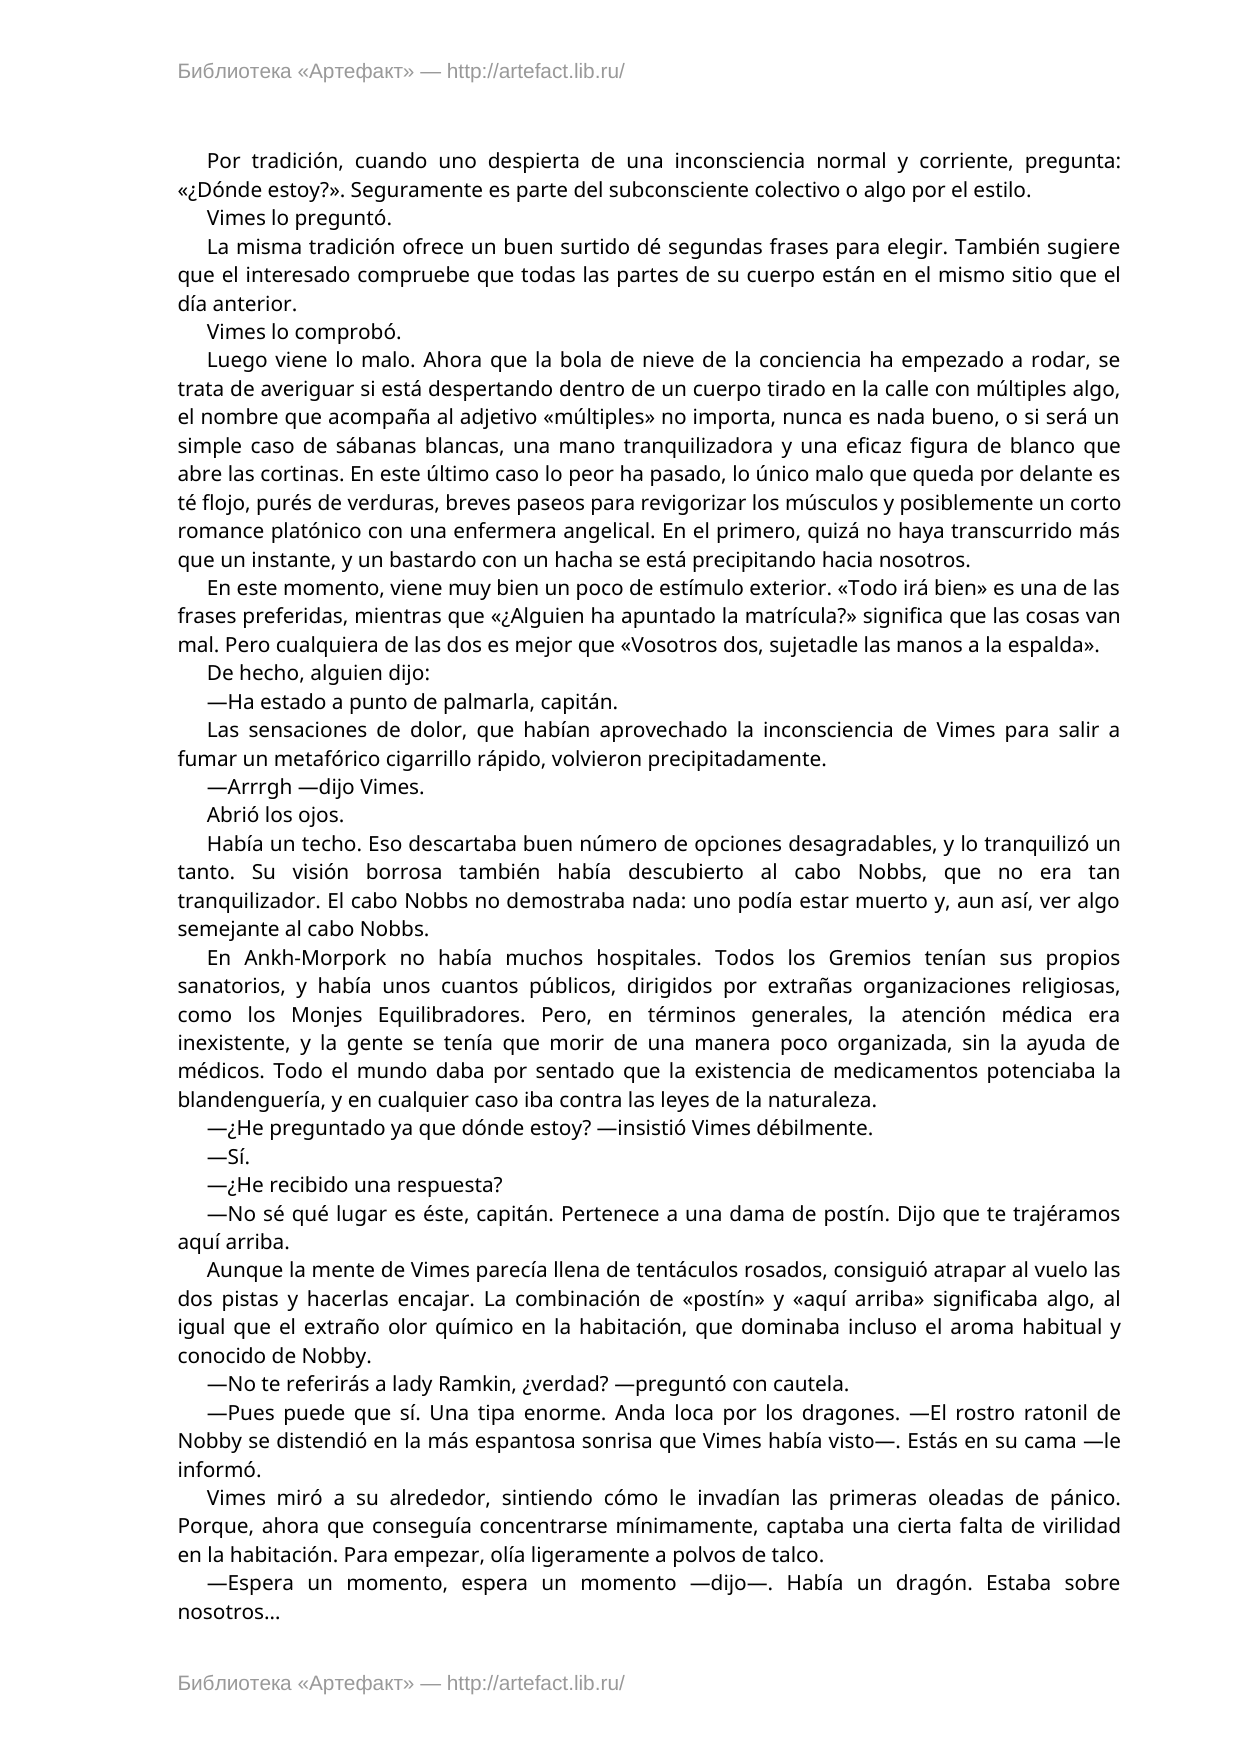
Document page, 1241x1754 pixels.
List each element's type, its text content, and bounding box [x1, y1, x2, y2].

text —¿He preguntado ya que dónde estoy? —insistió Vimes débilmente. [177, 1113, 1122, 1142]
text —Pues puede que sí. Una tipa enorme. Anda loca por los dragones. —El rostro ratonil de Nobby se distendió en la más espantosa sonrisa que Vimes había visto—. Estás en su cama —le informó. [177, 1398, 1122, 1483]
text —Ha estado a punto de palmarla, capitán. [177, 687, 1122, 715]
text Por tradición, cuando uno despierta de una inconsciencia normal y corriente, pregunta: «¿Dónde estoy?». Seguramente es parte del subconsciente colectivo o algo por el estilo. [177, 147, 1122, 203]
text Vimes miró a su alrededor, sintiendo cómo le invadían las primeras oleadas de pánico. Porque, ahora que conseguía concentrarse mínimamente, captaba una cierta falta de virilidad en la habitación. Para empezar, olía ligeramente a polvos de talco. [177, 1483, 1122, 1568]
text Vimes lo comprobó. [177, 317, 1122, 346]
text En Ankh-Morpork no había muchos hospitales. Todos los Gremios tenían sus propios sanatorios, y había unos cuantos públicos, dirigidos por extrañas organizaciones religiosas, como los Monjes Equilibradores. Pero, en términos generales, la atención médica era inexistente, y la gente se tenía que morir de una manera poco organizada, sin la ayuda de médicos. Todo el mundo daba por sentado que la existencia de medicamentos potenciaba la blandenguería, y en cualquier caso iba contra las leyes de la naturaleza. [177, 943, 1122, 1113]
text —Arrrgh —dijo Vimes. [177, 772, 1122, 801]
text Las sensaciones de dolor, que habían aprovechado la inconsciencia de Vimes para salir a fumar un metafórico cigarrillo rápido, volvieron precipitadamente. [177, 715, 1122, 772]
text Abrió los ojos. [177, 801, 1122, 829]
text Vimes lo preguntó. [177, 203, 1122, 232]
text —¿He recibido una respuesta? [177, 1170, 1122, 1199]
text Aunque la mente de Vimes parecía llena de tentáculos rosados, consiguió atrapar al vuelo las dos pistas y hacerlas encajar. La combinación de «postín» y «aquí arriba» significaba algo, al igual que el extraño olor químico en la habitación, que dominaba incluso el aroma habitual y conocido de Nobby. [177, 1256, 1122, 1369]
text —No sé qué lugar es éste, capitán. Pertenece a una dama de postín. Dijo que te trajéramos aquí arriba. [177, 1199, 1122, 1256]
text De hecho, alguien dijo: [177, 658, 1122, 687]
text Luego viene lo malo. Ahora que la bola de nieve de la conciencia ha empezado a rodar, se trata de averiguar si está despertando dentro de un cuerpo tirado en la calle con múltiples algo, el nombre que acompaña al adjetivo «múltiples» no importa, nunca es nada bueno, o si será un simple caso de sábanas blancas, una mano tranquilizadora y una eficaz figura de blanco que abre las cortinas. En este último caso lo peor ha pasado, lo único malo que queda por delante es té flojo, purés de verduras, breves paseos para revigorizar los músculos y posiblemente un corto romance platónico con una enfermera angelical. En el primero, quizá no haya transcurrido más que un instante, y un bastardo con un hacha se está precipitando hacia nosotros. [177, 346, 1122, 573]
text Había un techo. Eso descartaba buen número de opciones desagradables, y lo tranquilizó un tanto. Su visión borrosa también había descubierto al cabo Nobbs, que no era tan tranquilizador. El cabo Nobbs no demostraba nada: uno podía estar muerto y, aun así, ver algo semejante al cabo Nobbs. [177, 829, 1122, 943]
text En este momento, viene muy bien un poco de estímulo exterior. «Todo irá bien» es una de las frases preferidas, mientras que «¿Alguien ha apuntado la matrícula?» significa que las cosas van mal. Pero cualquiera de las dos es mejor que «Vosotros dos, sujetadle las manos a la espalda». [177, 573, 1122, 658]
text —Sí. [177, 1142, 1122, 1170]
text —Espera un momento, espera un momento —dijo—. Había un dragón. Estaba sobre nosotros… [177, 1568, 1122, 1625]
text La misma tradición ofrece un buen surtido dé segundas frases para elegir. También sugiere que el interesado compruebe que todas las partes de su cuerpo están en el mismo sitio que el día anterior. [177, 232, 1122, 317]
text —No te referirás a lady Ramkin, ¿verdad? —preguntó con cautela. [177, 1369, 1122, 1398]
